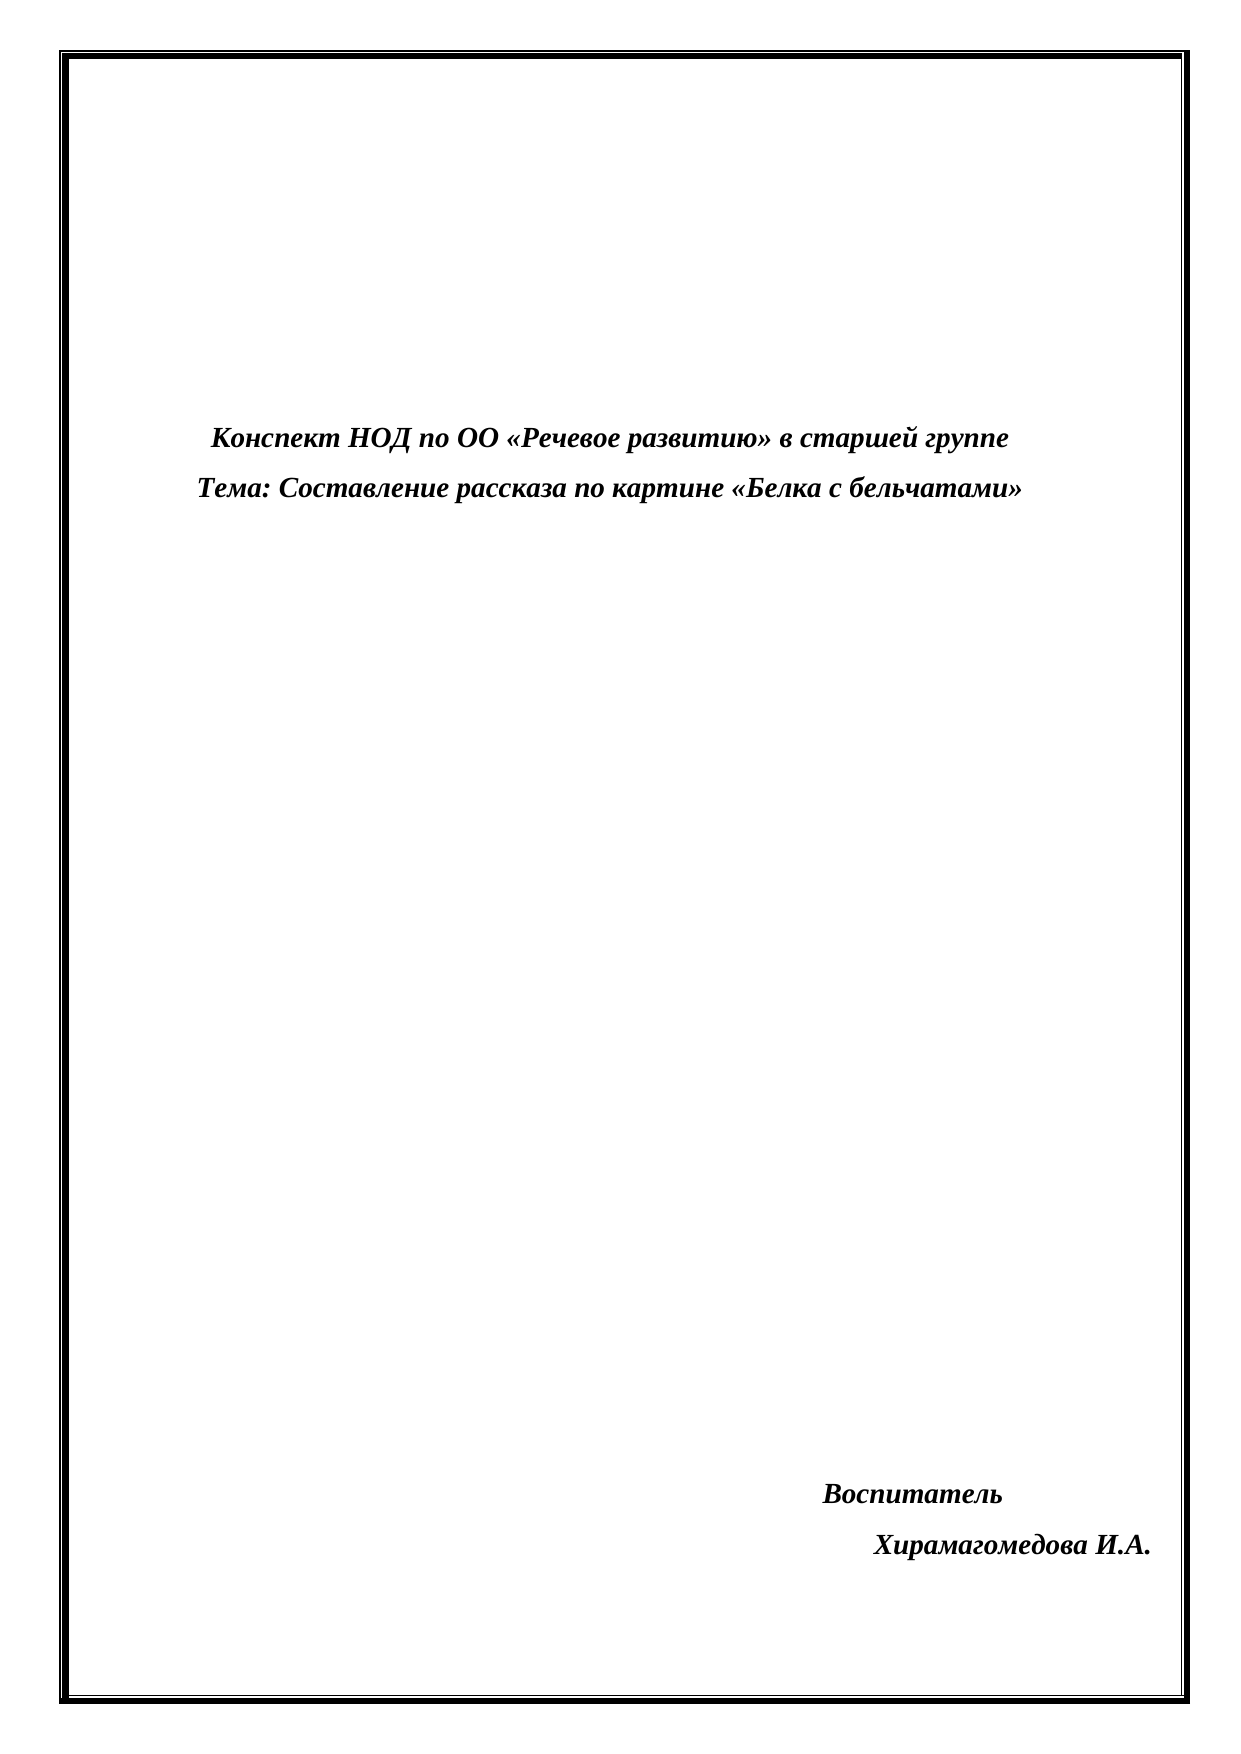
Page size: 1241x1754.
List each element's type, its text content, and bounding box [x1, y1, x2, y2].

text Воспитатель [69, 1477, 1152, 1510]
text Конспект НОД по ОО «Речевое развитию» в старшей группе [69, 420, 1152, 453]
text Тема: Составление рассказа по картине «Белка с бельчатами» [69, 470, 1152, 504]
text Хирамагомедова И.А. [69, 1527, 1152, 1560]
